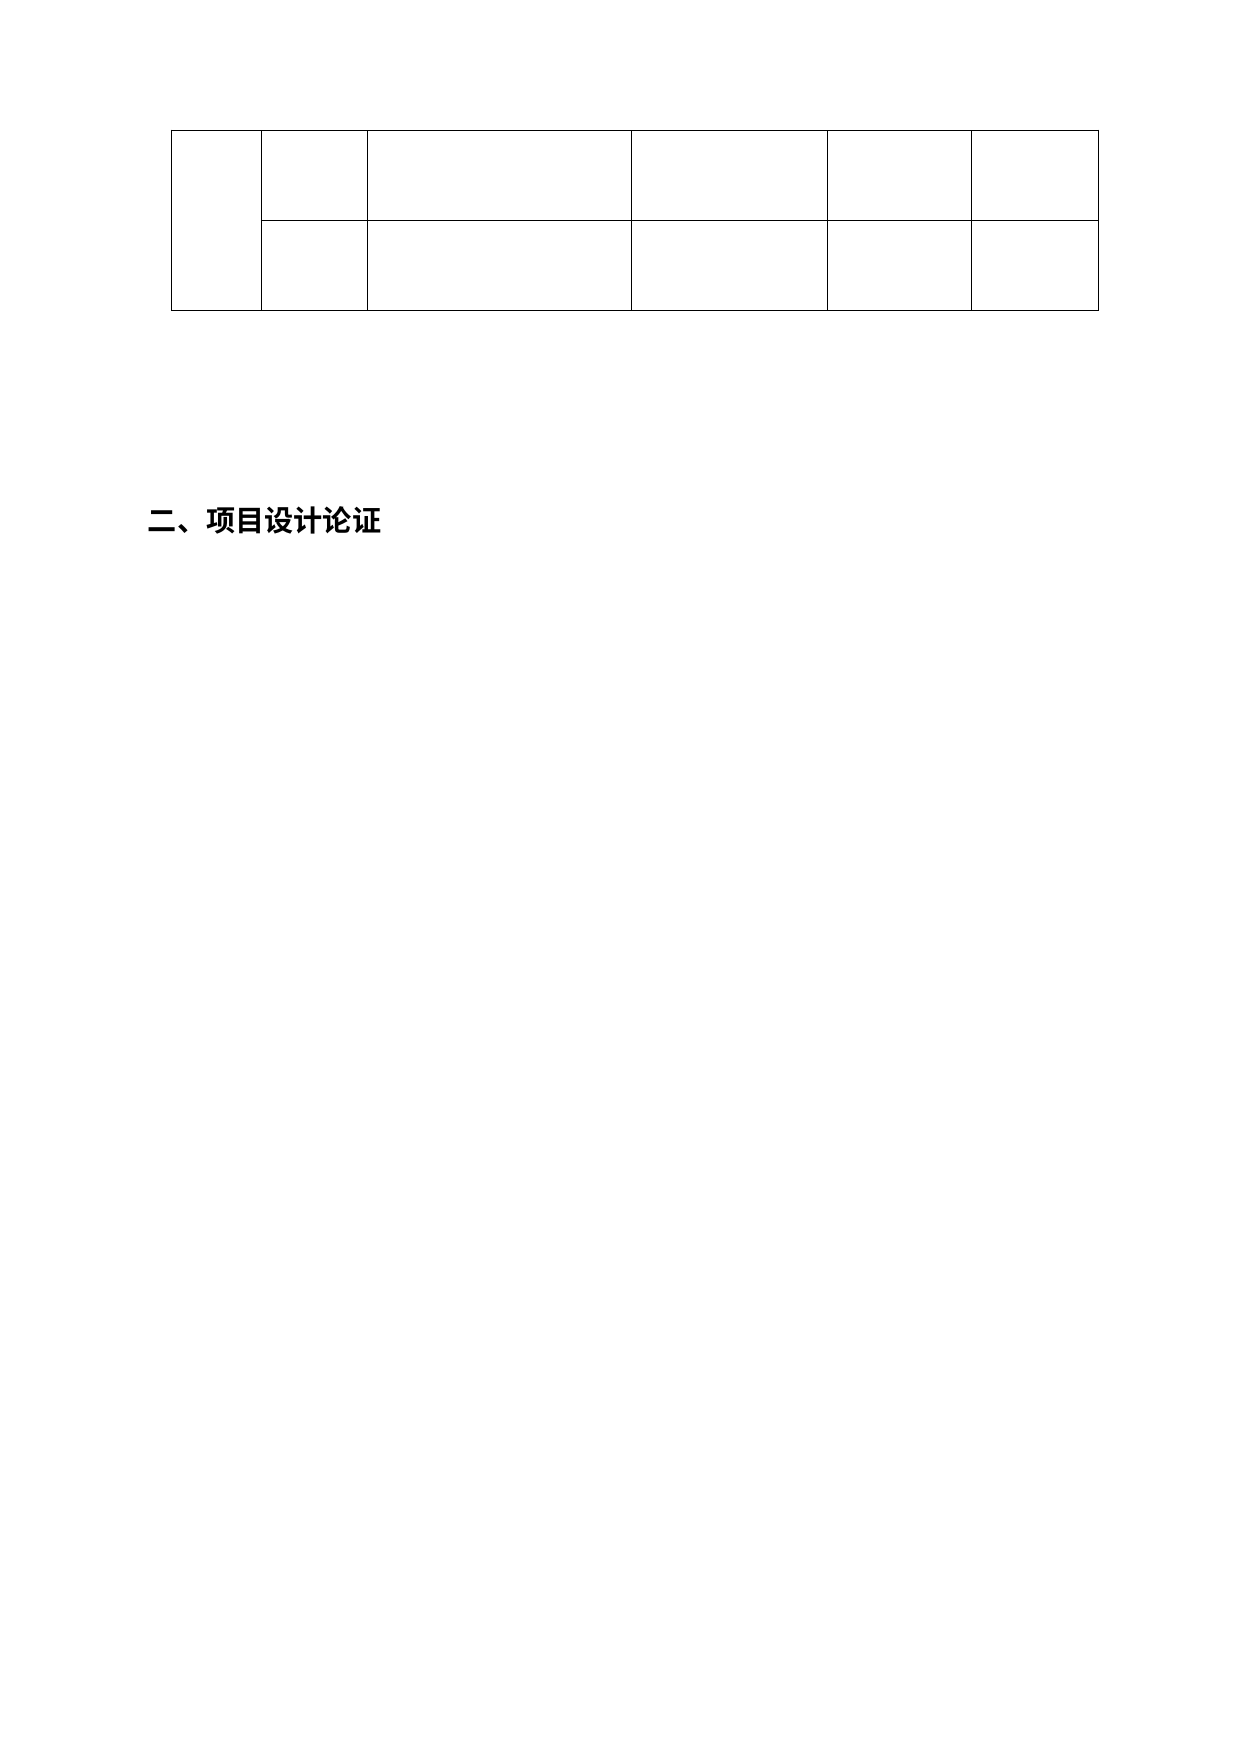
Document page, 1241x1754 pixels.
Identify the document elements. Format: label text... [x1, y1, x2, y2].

table_cell [262, 221, 367, 309]
table_cell [262, 131, 367, 219]
text 二、项目设计论证 [148, 486, 1122, 551]
table_cell [828, 131, 971, 219]
table_cell [632, 221, 827, 309]
table_cell [368, 131, 631, 219]
table_cell [368, 221, 631, 309]
table_cell [828, 221, 971, 309]
table_cell [972, 131, 1098, 219]
table_cell [632, 131, 827, 219]
table_cell [972, 221, 1098, 309]
